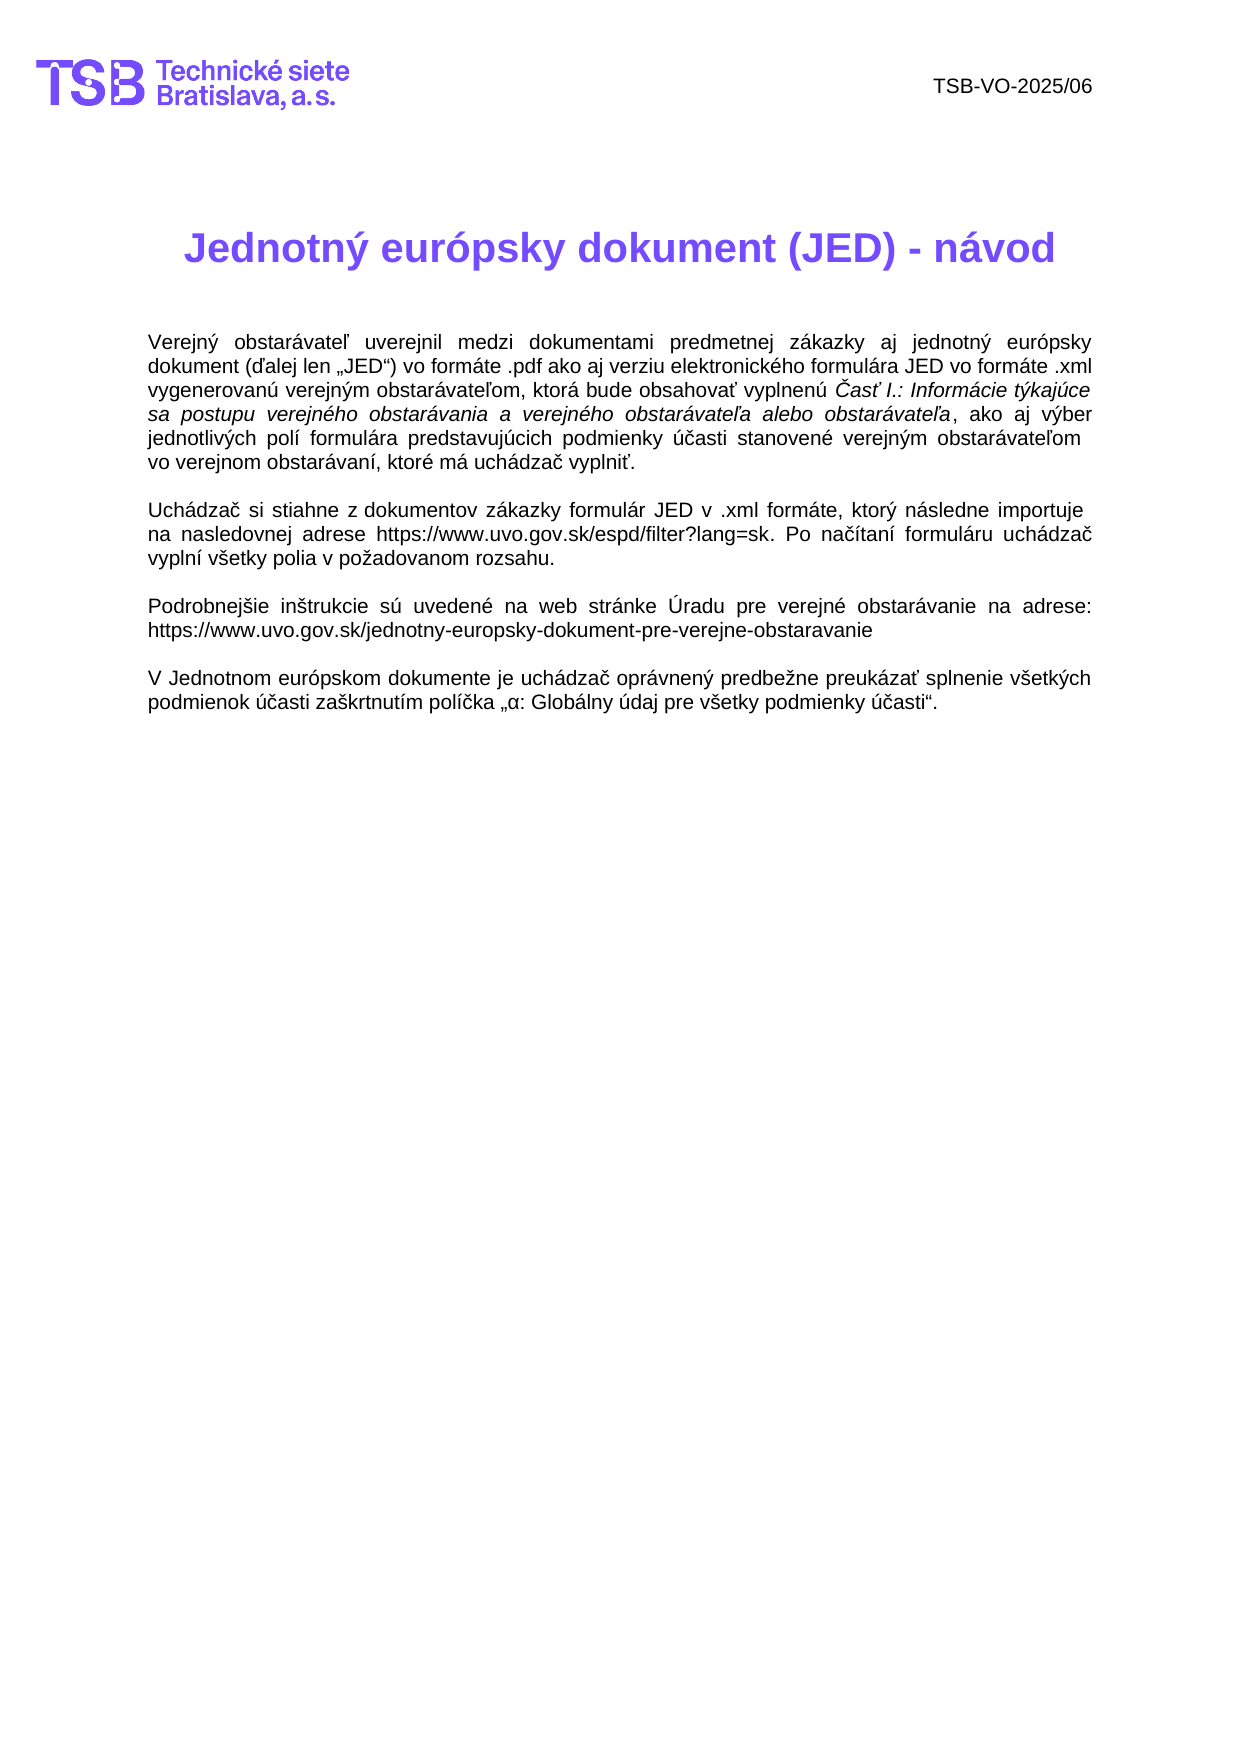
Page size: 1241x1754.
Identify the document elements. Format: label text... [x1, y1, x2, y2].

text Podrobnejšie inštrukcie sú uvedené na web stránke Úradu pre verejné obstarávanie na adrese: https://www.uvo.gov.sk/jednotny-europsky-dokument-pre-verejne-obstaravanie [148, 594, 1093, 642]
text V Jednotnom európskom dokumente je uchádzač oprávnený predbežne preukázať splnenie všetkých podmienok účasti zaškrtnutím políčka „α: Globálny údaj pre všetky podmienky účasti“. [148, 666, 1093, 713]
picture [25, 48, 361, 116]
subtitle Jednotný európsky dokument (JED) - návod [148, 224, 1093, 272]
text Verejný obstarávateľ uverejnil medzi dokumentami predmetnej zákazky aj jednotný európsky dokument (ďalej len „JED“) vo formáte .pdf ako aj verziu elektronického formulára JED vo formáte .xml vygenerovanú verejným obstarávateľom, ktorá bude obsahovať vyplnenú Časť I.: Informácie týkajúce sa postupu verejného obstarávania a verejného obstarávateľa alebo obstarávateľa, ako aj výber jednotlivých polí formulára predstavujúcich podmienky účasti stanovené verejným obstarávateľom vo verejnom obstarávaní, ktoré má uchádzač vyplniť. [148, 330, 1093, 474]
text Uchádzač si stiahne z dokumentov zákazky formulár JED v .xml formáte, ktorý následne importuje na nasledovnej adrese https://www.uvo.gov.sk/espd/filter?lang=sk. Po načítaní formuláru uchádzač vyplní všetky polia v požadovanom rozsahu. [148, 498, 1093, 570]
